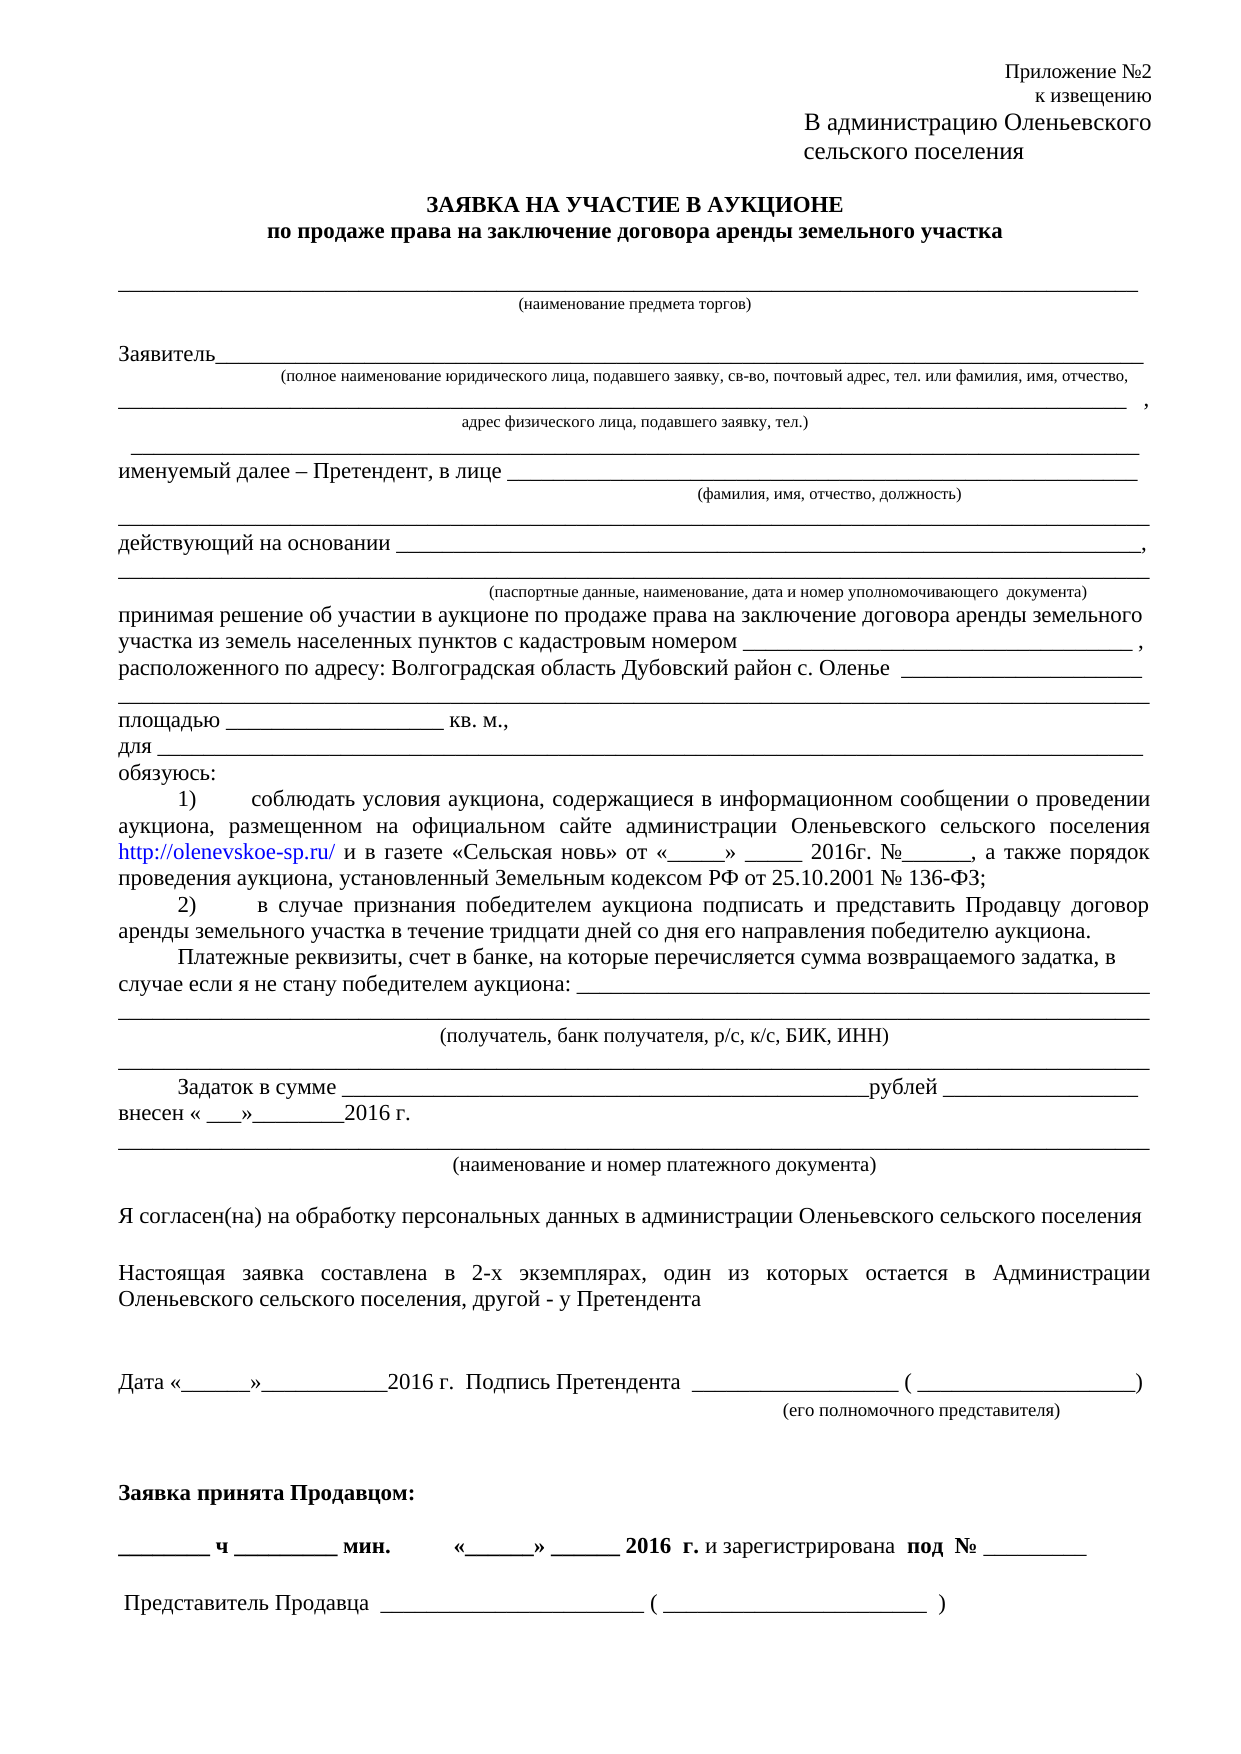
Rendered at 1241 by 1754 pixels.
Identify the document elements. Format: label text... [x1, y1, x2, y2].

list Заявка принята Продавцом: [118, 1479, 1152, 1505]
list (наименование и номер платежного документа) [118, 1152, 1152, 1176]
list (полное наименование юридического лица, подавшего заявку, св-во, почтовый адрес, тел. или фамилия, имя, отчество, ________________________________________________________________________________________ , [118, 366, 1152, 412]
list принимая решение об участии в аукционе по продаже права на заключение договора аренды земельного участка из земель населенных пунктов с кадастровым номером __________________________________ , расположенного по адресу: Волгоградская область Дубовский район с. Оленье _____________________ [118, 601, 1152, 680]
list адрес физического лица, подавшего заявку, тел.) [118, 412, 1152, 431]
list 2) в случае признания победителем аукциона подписать и представить Продавцу договор аренды земельного участка в течение тридцати дней со дня его направления победителю аукциона. [118, 891, 1152, 943]
list обязуюсь: [118, 759, 1152, 785]
list по продаже права на заключение договора аренды земельного участка [118, 217, 1152, 244]
list Я согласен(на) на обработку персональных данных в администрации Оленьевского сельского поселения [118, 1202, 1152, 1229]
list (фамилия, имя, отчество, должность) [118, 483, 1152, 503]
list Заявитель_________________________________________________________________________________ [118, 340, 1152, 366]
list ________ ч _________ мин. «______» ______ 2016 г. и зарегистрирована под № _________ [118, 1532, 1152, 1558]
list Задаток в сумме ______________________________________________рублей _________________ внесен « ___»________2016 г. __________________________________________________________________________________________ [118, 1073, 1152, 1152]
list Платежные реквизиты, счет в банке, на которые перечисляется сумма возвращаемого задатка, в случае если я не стану победителем аукциона: __________________________________________________ [118, 943, 1152, 996]
text Приложение №2 [177, 59, 1152, 83]
list (наименование предмета торгов) [118, 294, 1152, 313]
text В администрацию Оленьевского [177, 107, 1152, 136]
list Представитель Продавца _______________________ ( _______________________ ) [118, 1589, 1152, 1616]
list __________________________________________________________________________________________ [118, 503, 1152, 529]
list (получатель, банк получателя, р/с, к/с, БИК, ИНН) [118, 1022, 1152, 1047]
list Дата «______»___________2016 г. Подпись Претендента __________________ ( ___________________) [118, 1368, 1152, 1394]
list __________________________________________________________________________________________ [118, 555, 1152, 582]
text к извещению [177, 83, 1152, 107]
list _________________________________________________________________________________________ [118, 268, 1152, 294]
list ЗАЯВКА НА УЧАСТИЕ В АУКЦИОНЕ [118, 191, 1152, 217]
list Настоящая заявка составлена в 2-х экземплярах, один из которых остается в Администрации Оленьевского сельского поселения, другой - у Претендента [118, 1259, 1152, 1312]
list площадью ___________________ кв. м., [118, 706, 1152, 733]
list для ______________________________________________________________________________________ [118, 733, 1152, 759]
list именуемый далее – Претендент, в лице _______________________________________________________ [118, 457, 1152, 483]
list __________________________________________________________________________________________ [118, 680, 1152, 706]
list ________________________________________________________________________________________ [118, 431, 1152, 457]
list __________________________________________________________________________________________ [118, 996, 1152, 1022]
text сельского поселения [177, 136, 1152, 165]
list (его полномочного представителя) [118, 1398, 1152, 1420]
list соблюдать условия аукциона, содержащиеся в информационном сообщении о проведении аукциона, размещенном на официальном сайте администрации Оленьевского сельского поселения http://olenevskoe-sp.ru/ и в газете «Сельская новь» от «_____» _____ 2016г. №______, а также порядок проведения аукциона, установленный Земельным кодексом РФ от 25.10.2001 № 136-ФЗ; [118, 785, 1152, 891]
list действующий на основании _________________________________________________________________, [118, 529, 1152, 555]
list __________________________________________________________________________________________ [118, 1047, 1152, 1073]
list (паспортные данные, наименование, дата и номер уполномочивающего документа) [118, 582, 1152, 601]
